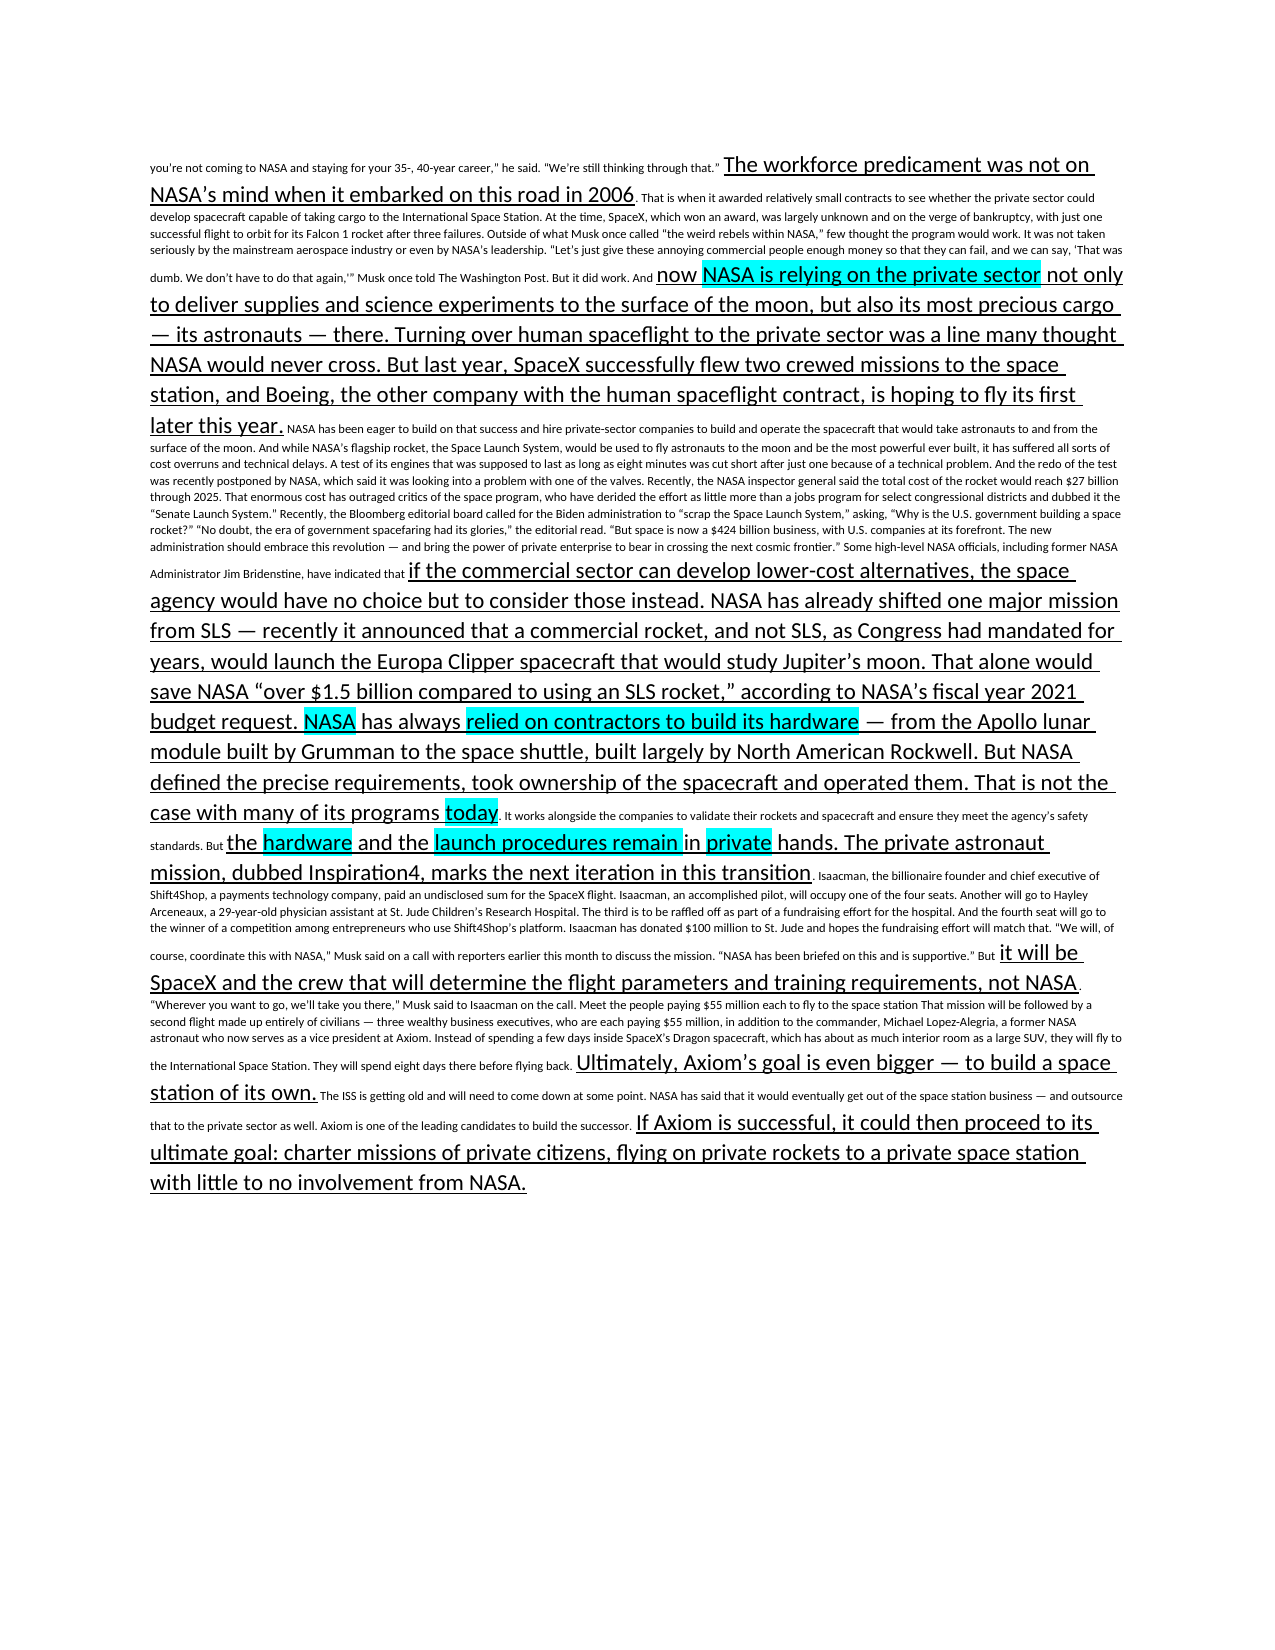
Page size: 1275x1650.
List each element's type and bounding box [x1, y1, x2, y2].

text [150, 150, 1125, 1197]
